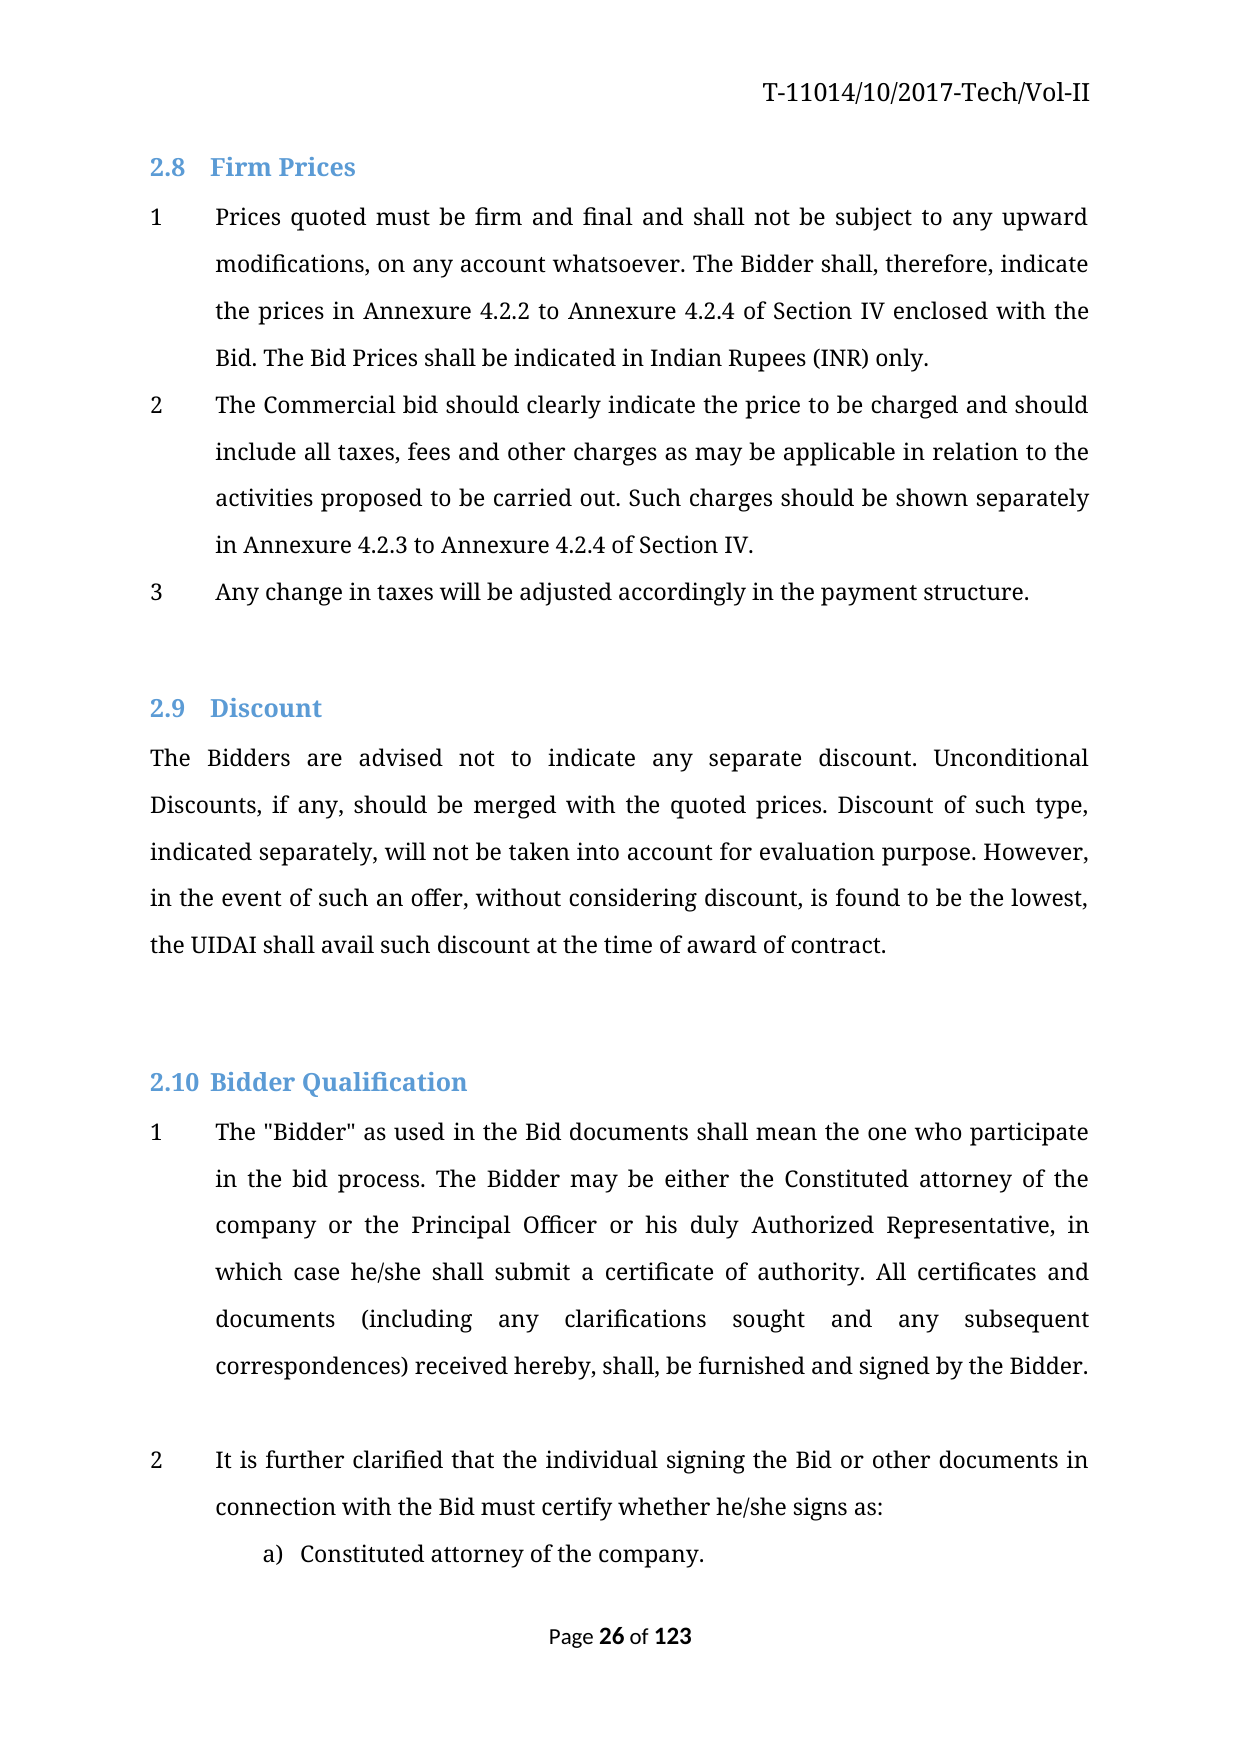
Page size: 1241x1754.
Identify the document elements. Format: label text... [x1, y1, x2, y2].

text The Bidders are advised not to indicate any separate discount. Unconditional Discounts, if any, should be merged with the quoted prices. Discount of such type, indicated separately, will not be taken into account for evaluation purpose. However, in the event of such an offer, without considering discount, is found to be the lowest, the UIDAI shall avail such discount at the time of award of contract. [150, 742, 1090, 960]
list Any change in taxes will be adjusted accordingly in the payment structure. [150, 576, 1090, 607]
list The Commercial bid should clearly indicate the price to be charged and should include all taxes, fees and other charges as may be applicable in relation to the activities proposed to be carried out. Such charges should be shown separately in Annexure 4.2.3 to Annexure 4.2.4 of Section IV. [150, 388, 1090, 560]
subtitle Firm Prices [150, 150, 1090, 184]
subtitle Bidder Qualification [150, 1064, 1090, 1099]
list The "Bidder" as used in the Bid documents shall mean the one who participate in the bid process. The Bidder may be either the Constituted attorney of the company or the Principal Officer or his duly Authorized Representative, in which case he/she shall submit a certificate of authority. All certificates and documents (including any clarifications sought and any subsequent correspondences) received hereby, shall, be furnished and signed by the Bidder. [150, 1116, 1090, 1381]
subtitle Discount [150, 691, 1090, 725]
list Constituted attorney of the company. [262, 1537, 1090, 1569]
list Prices quoted must be firm and final and shall not be subject to any upward modifications, on any account whatsoever. The Bidder shall, therefore, indicate the prices in Annexure 4.2.2 to Annexure 4.2.4 of Section IV enclosed with the Bid. The Bid Prices shall be indicated in Indian Rupees (INR) only. [150, 201, 1090, 373]
list It is further clarified that the individual signing the Bid or other documents in connection with the Bid must certify whether he/she signs as: [150, 1444, 1090, 1522]
